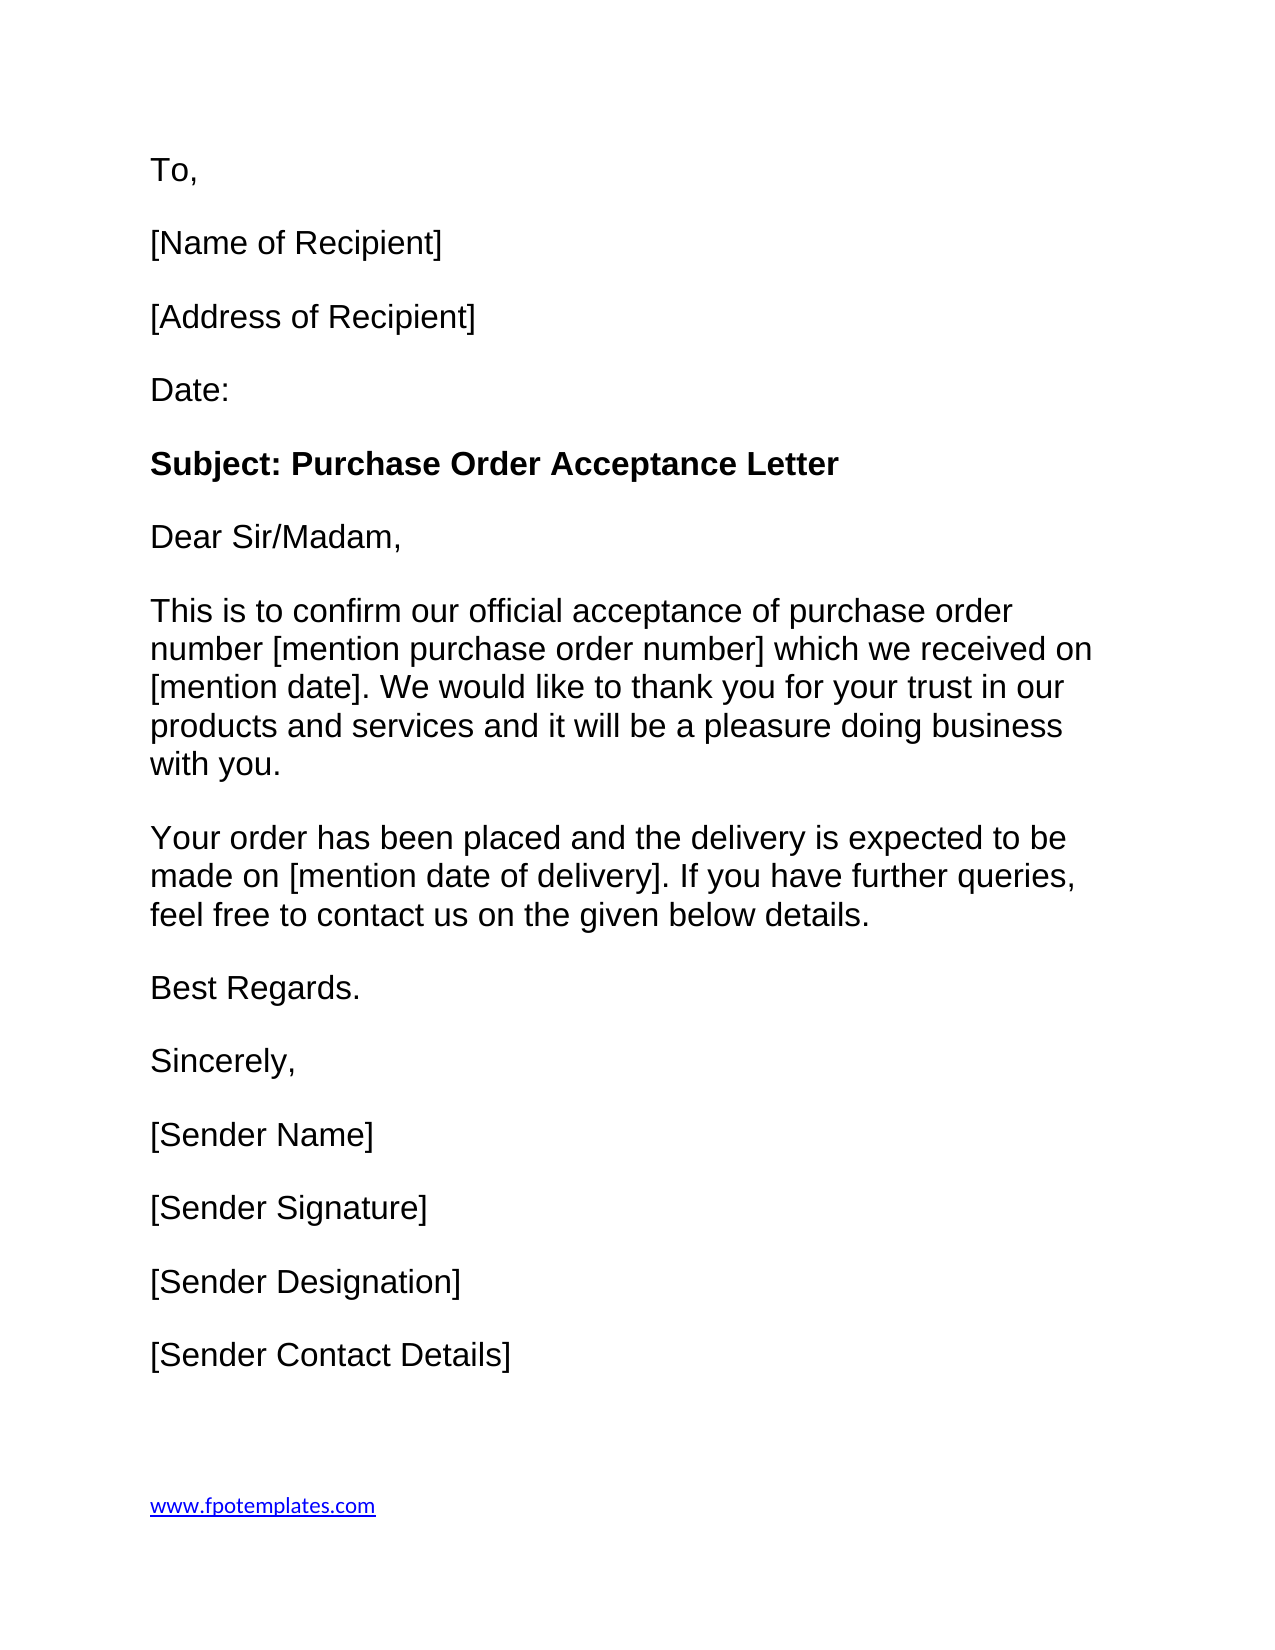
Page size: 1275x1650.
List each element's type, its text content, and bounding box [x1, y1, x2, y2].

text [Sender Name] [150, 1115, 1125, 1153]
text [Sender Signature] [150, 1188, 1125, 1227]
text [Address of Recipient] [150, 297, 1125, 335]
text Subject: Purchase Order Acceptance Letter [150, 444, 1125, 482]
text Date: [150, 370, 1125, 409]
text Best Regards. [150, 968, 1125, 1007]
text Dear Sir/Madam, [150, 517, 1125, 556]
text Sincerely, [150, 1042, 1125, 1080]
text Your order has been placed and the delivery is expected to be made on [mention date of delivery]. If you have further queries, feel free to contact us on the given below details. [150, 818, 1125, 933]
text [Sender Designation] [150, 1262, 1125, 1300]
text To, [150, 150, 1125, 188]
text [Sender Contact Details] [150, 1335, 1125, 1374]
text [Name of Recipient] [150, 223, 1125, 262]
text This is to confirm our official acceptance of purchase order number [mention purchase order number] which we received on [mention date]. We would like to thank you for your trust in our products and services and it will be a pleasure doing business with you. [150, 591, 1125, 783]
